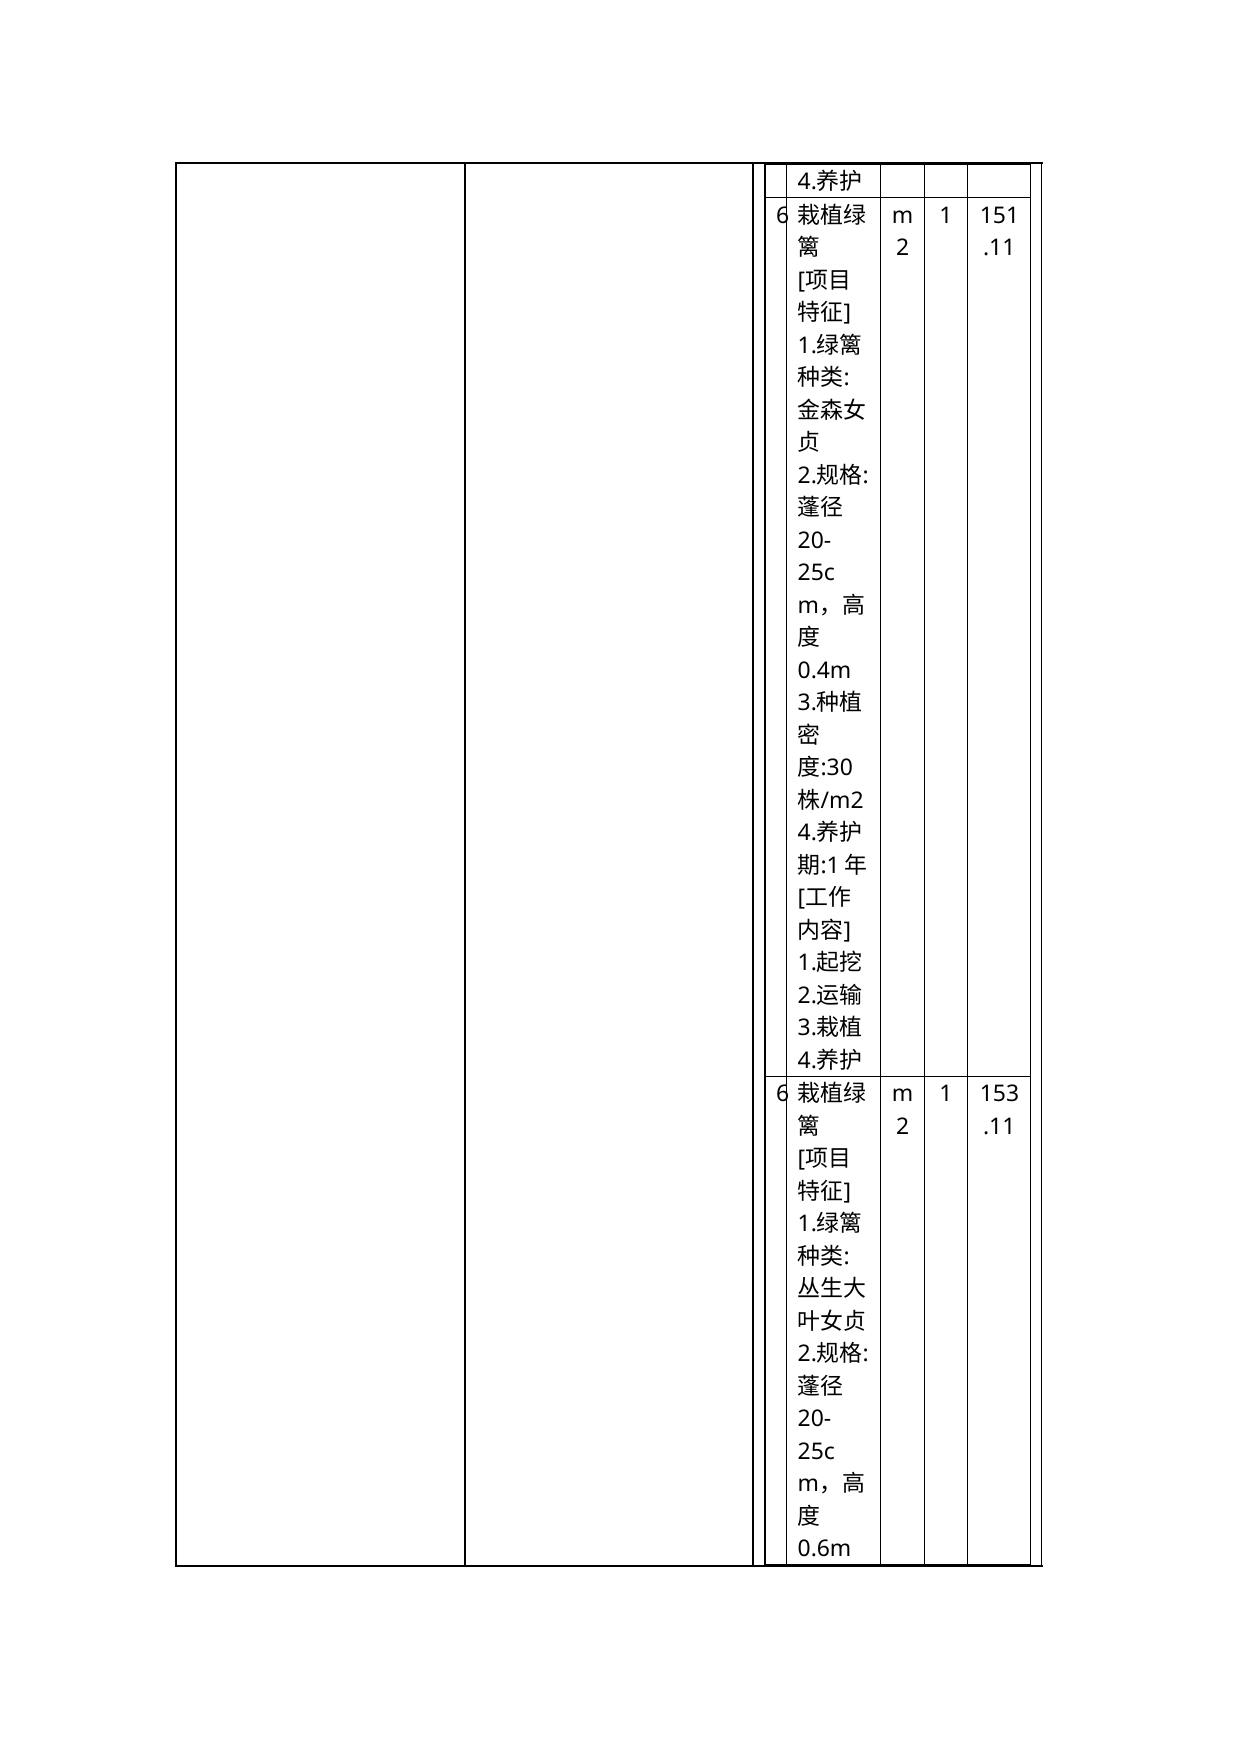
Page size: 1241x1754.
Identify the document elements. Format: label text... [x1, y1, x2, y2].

table_cell [177, 164, 464, 1565]
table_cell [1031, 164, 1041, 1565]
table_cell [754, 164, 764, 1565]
table_cell 1 [466, 164, 752, 1565]
